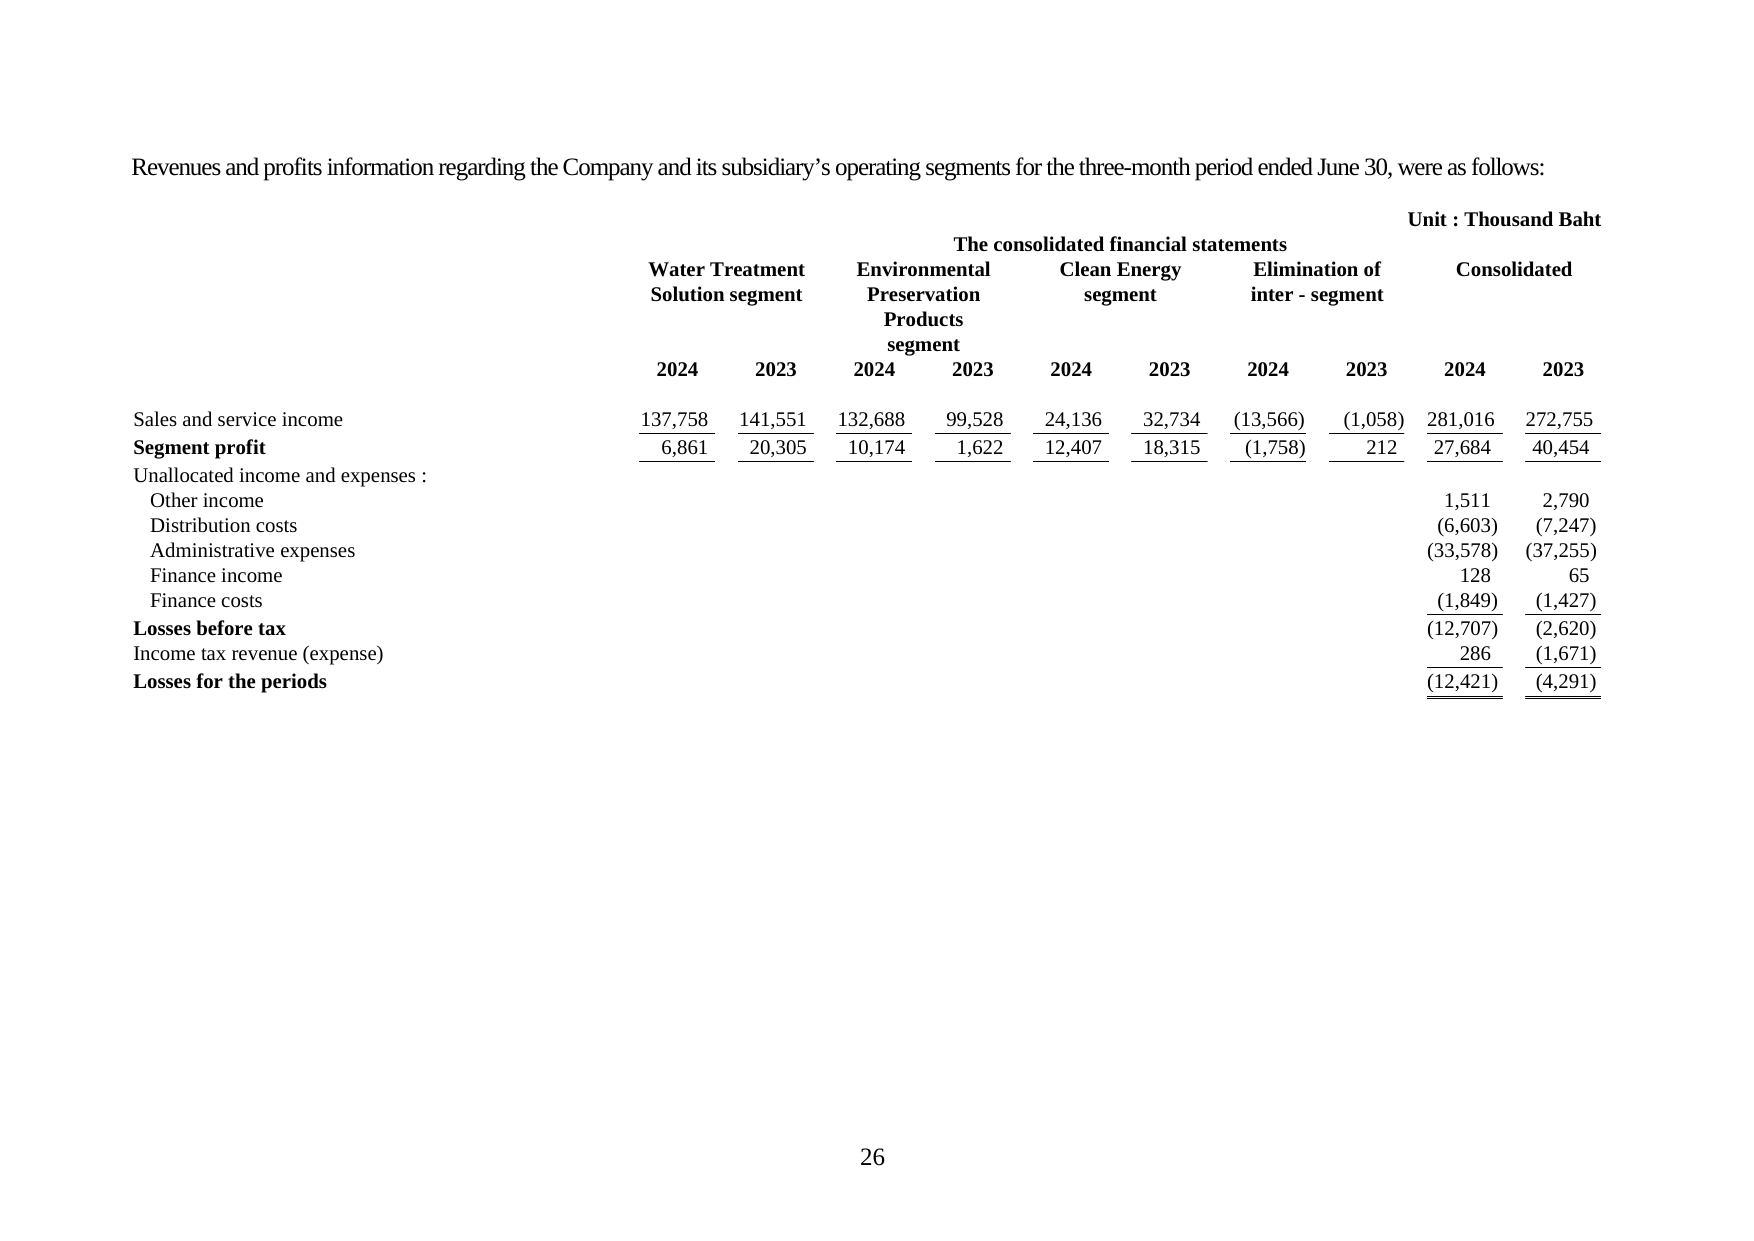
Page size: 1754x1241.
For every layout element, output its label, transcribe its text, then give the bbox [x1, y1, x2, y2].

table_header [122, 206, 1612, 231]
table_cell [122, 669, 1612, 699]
text Revenues and profits information regarding the Company and its subsidiary’s operating segments for the three-month period ended June 30, were as follows: [131, 152, 1604, 181]
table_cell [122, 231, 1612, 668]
